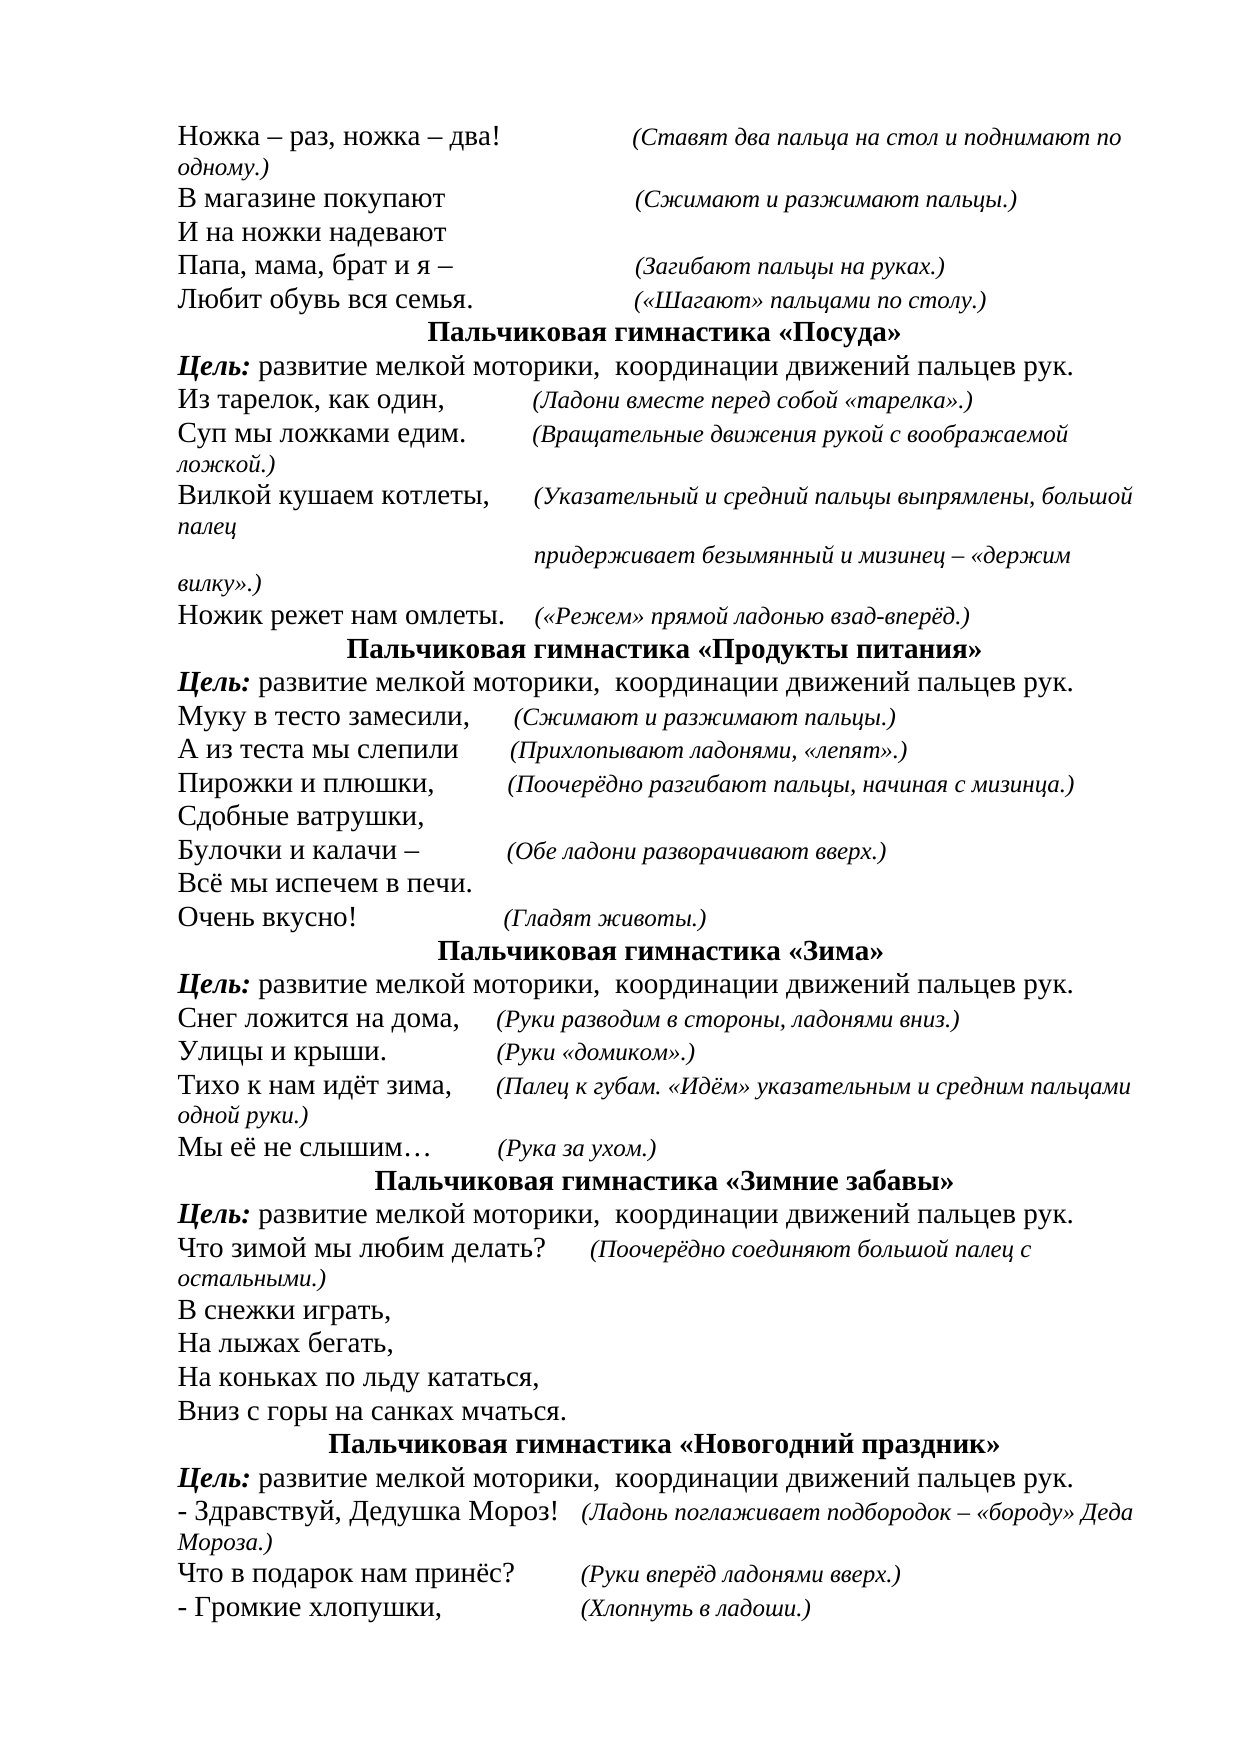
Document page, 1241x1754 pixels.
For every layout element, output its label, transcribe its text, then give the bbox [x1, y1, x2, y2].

text Ножик режет нам омлеты. («Режем» прямой ладонью взад-вперёд.) [177, 597, 1152, 631]
text - Громкие хлопушки, (Хлопнуть в ладоши.) [177, 1589, 1152, 1623]
text Вниз с горы на санках мчаться. [177, 1393, 1152, 1426]
text Цель: развитие мелкой моторики, координации движений пальцев рук. [177, 966, 1152, 1000]
text Пальчиковая гимнастика «Зима» [177, 933, 1152, 966]
text В снежки играть, [177, 1292, 1152, 1326]
text Тихо к нам идёт зима, (Палец к губам. «Идём» указательным и средним пальцами одной руки.) [177, 1067, 1152, 1129]
text Цель: развитие мелкой моторики, координации движений пальцев рук. [177, 1460, 1152, 1493]
text Сдобные ватрушки, [177, 798, 1152, 832]
text Цель: развитие мелкой моторики, координации движений пальцев рук. [177, 664, 1152, 698]
text придерживает безымянный и мизинец – «держим вилку».) [177, 540, 1152, 597]
text Булочки и калачи – (Обе ладони разворачивают вверх.) [177, 832, 1152, 866]
text Пальчиковая гимнастика «Продукты питания» [177, 631, 1152, 664]
text Пирожки и плюшки, (Поочерёдно разгибают пальцы, начиная с мизинца.) [177, 765, 1152, 798]
text Ножка – раз, ножка – два! (Ставят два пальца на стол и поднимают по одному.) [177, 118, 1152, 180]
text Папа, мама, брат и я – (Загибают пальцы на руках.) [177, 247, 1152, 281]
text Пальчиковая гимнастика «Новогодний праздник» [177, 1426, 1152, 1460]
text Очень вкусно! (Гладят животы.) [177, 899, 1152, 933]
text И на ножки надевают [177, 214, 1152, 247]
text В магазине покупают (Сжимают и разжимают пальцы.) [177, 180, 1152, 214]
text А из теста мы слепили (Прихлопывают ладонями, «лепят».) [177, 731, 1152, 765]
text Мы её не слышим… (Рука за ухом.) [177, 1129, 1152, 1163]
text Муку в тесто замесили, (Сжимают и разжимают пальцы.) [177, 698, 1152, 731]
text Что в подарок нам принёс? (Руки вперёд ладонями вверх.) [177, 1556, 1152, 1589]
text - Здравствуй, Дедушка Мороз! (Ладонь поглаживает подбородок – «бороду» Деда Мороза.) [177, 1493, 1152, 1556]
text Вилкой кушаем котлеты, (Указательный и средний пальцы выпрямлены, большой палец [177, 477, 1152, 540]
text Цель: развитие мелкой моторики, координации движений пальцев рук. [177, 1196, 1152, 1230]
text Из тарелок, как один, (Ладони вместе перед собой «тарелка».) [177, 382, 1152, 415]
text Всё мы испечем в печи. [177, 866, 1152, 899]
text Улицы и крыши. (Руки «домиком».) [177, 1033, 1152, 1067]
text На лыжах бегать, [177, 1326, 1152, 1359]
text Пальчиковая гимнастика «Посуда» [177, 314, 1152, 348]
text На коньках по льду кататься, [177, 1359, 1152, 1393]
text Цель: развитие мелкой моторики, координации движений пальцев рук. [177, 348, 1152, 382]
text Что зимой мы любим делать? (Поочерёдно соединяют большой палец с остальными.) [177, 1230, 1152, 1292]
text Снег ложится на дома, (Руки разводим в стороны, ладонями вниз.) [177, 1000, 1152, 1033]
text Пальчиковая гимнастика «Зимние забавы» [177, 1163, 1152, 1196]
text Суп мы ложками едим. (Вращательные движения рукой с воображаемой ложкой.) [177, 415, 1152, 477]
text Любит обувь вся семья. («Шагают» пальцами по столу.) [177, 281, 1152, 314]
